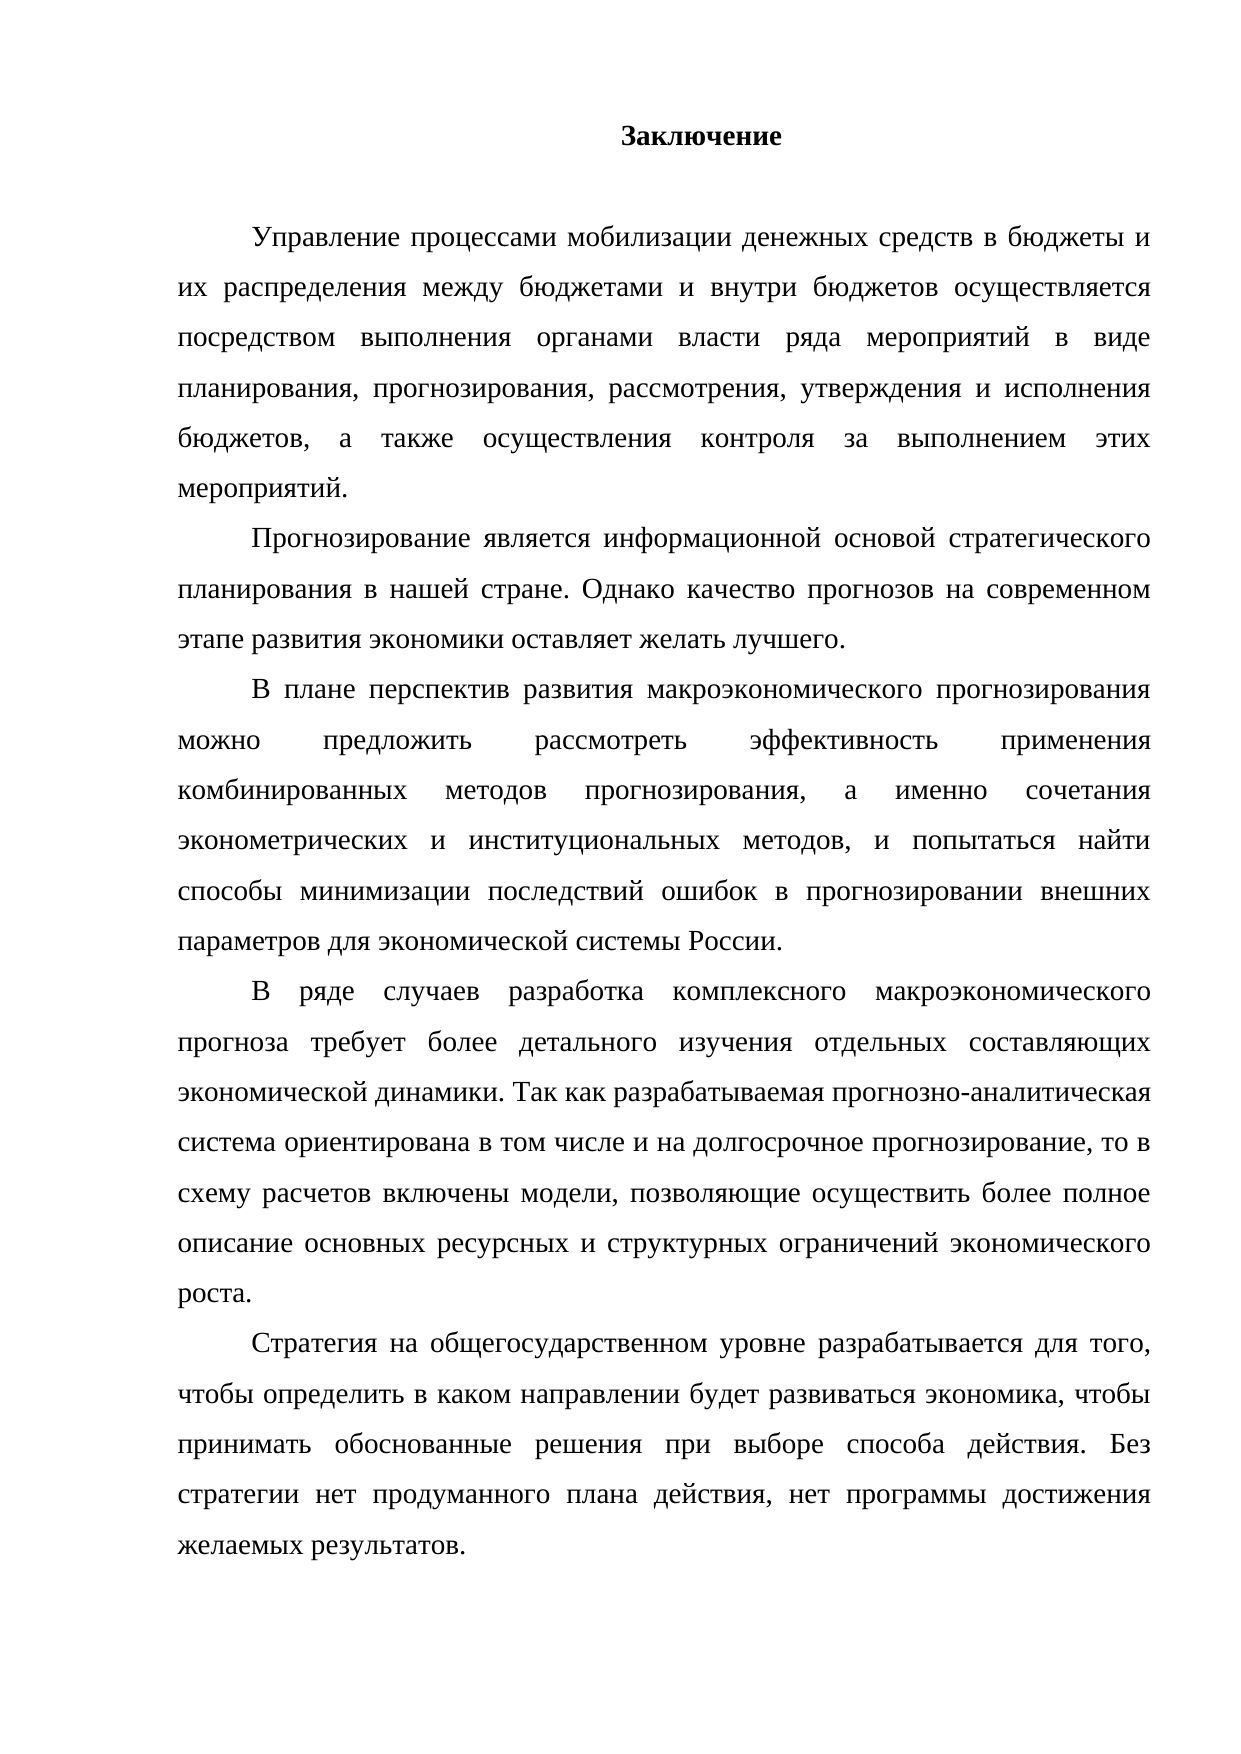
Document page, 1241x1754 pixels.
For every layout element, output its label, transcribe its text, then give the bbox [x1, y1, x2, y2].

text Прогнозирование является информационной основой стратегического планирования в нашей стране. Однако качество прогнозов на современном этапе развития экономики оставляет желать лучшего. [177, 521, 1152, 655]
text В плане перспектив развития макроэкономического прогнозирования можно предложить рассмотреть эффективность применения комбинированных методов прогнозирования, а именно сочетания эконометрических и институциональных методов, и попытаться найти способы минимизации последствий ошибок в прогнозировании внешних параметров для экономической системы России. [177, 672, 1152, 957]
text В ряде случаев разработка комплексного макроэкономического прогноза требует более детального изучения отдельных составляющих экономической динамики. Так как разрабатываемая прогнозно-аналитическая система ориентирована в том числе и на долгосрочное прогнозирование, то в схему расчетов включены модели, позволяющие осуществить более полное описание основных ресурсных и структурных ограничений экономического роста. [177, 973, 1152, 1309]
text Управление процессами мобилизации денежных средств в бюджеты и их распределения между бюджетами и внутри бюджетов осуществляется посредством выполнения органами власти ряда мероприятий в виде планирования, прогнозирования, рассмотрения, утверждения и исполнения бюджетов, а также осуществления контроля за выполнением этих мероприятий. [177, 219, 1152, 504]
text Заключение [177, 118, 1152, 152]
text Стратегия на общегосударственном уровне разрабатывается для того, чтобы определить в каком направлении будет развиваться экономика, чтобы принимать обоснованные решения при выборе способа действия. Без стратегии нет продуманного плана действия, нет программы достижения желаемых результатов. [177, 1326, 1152, 1560]
